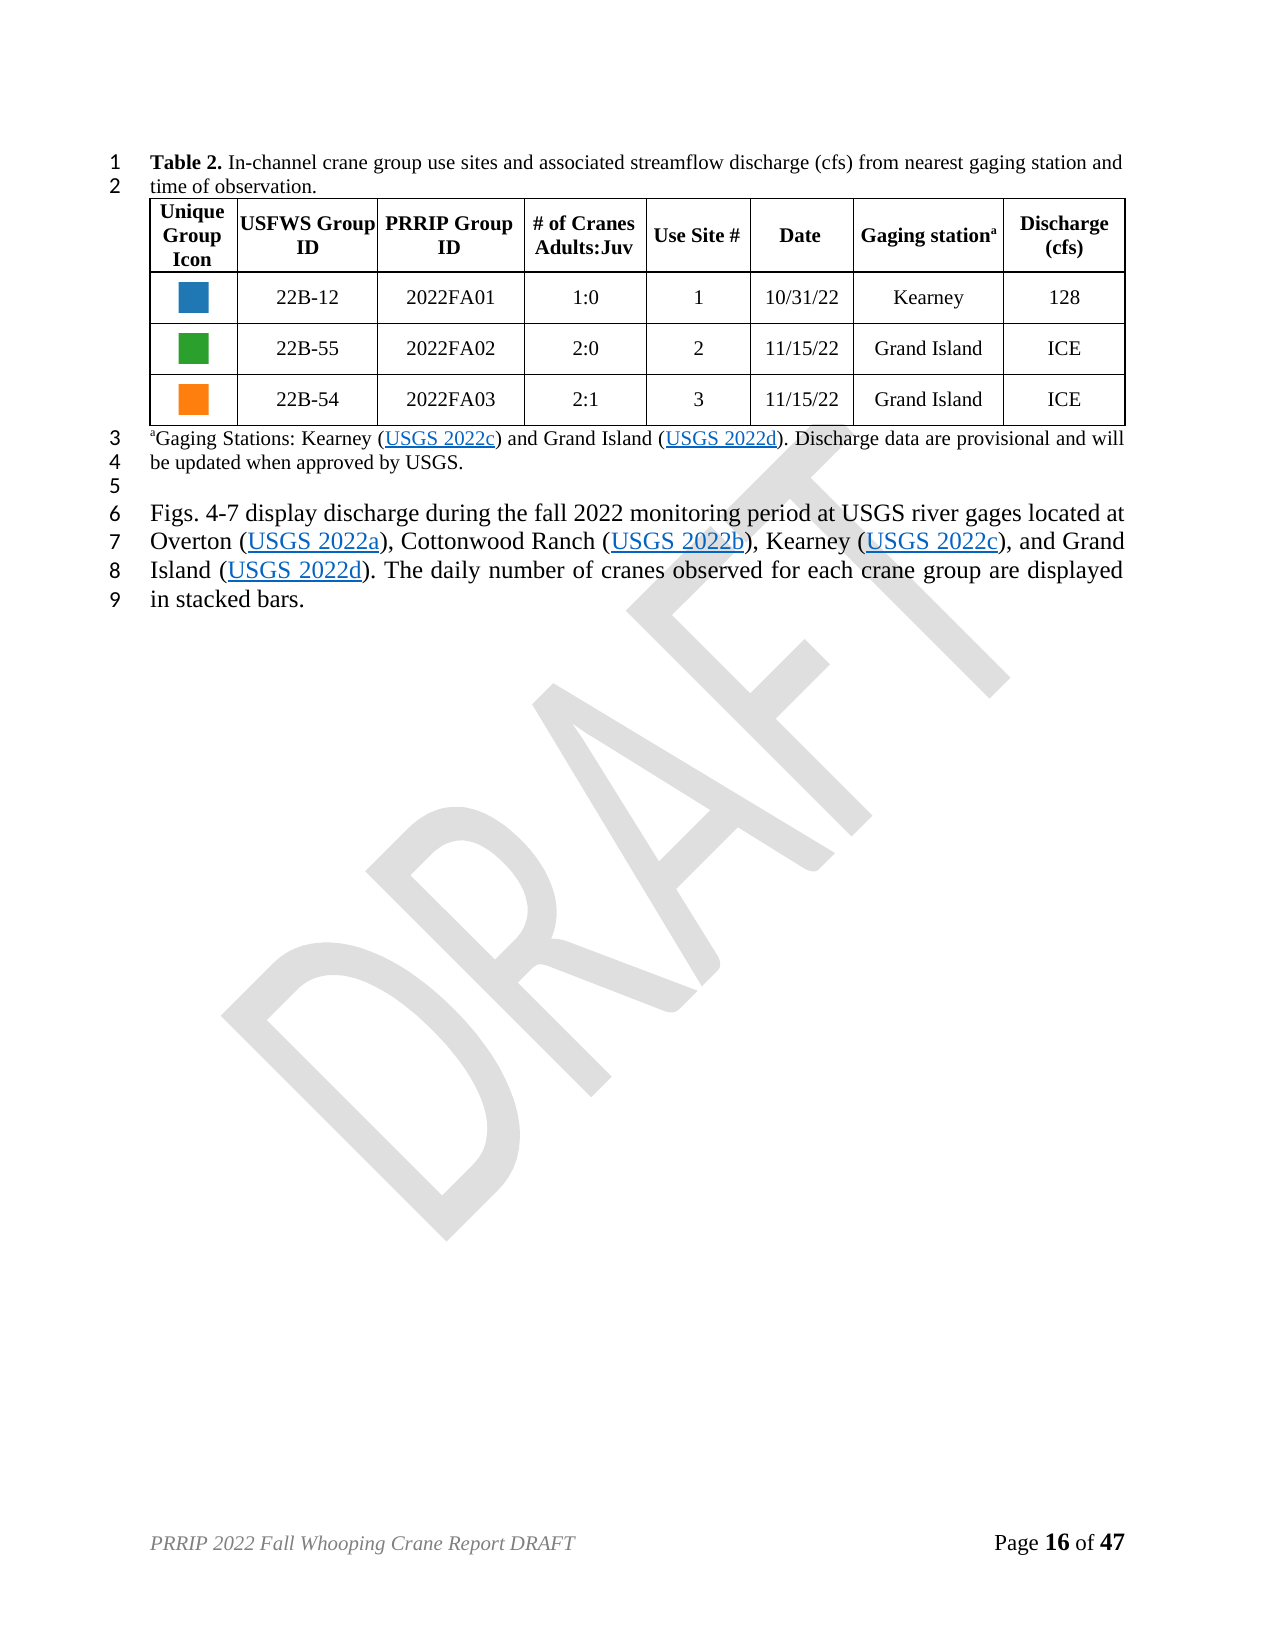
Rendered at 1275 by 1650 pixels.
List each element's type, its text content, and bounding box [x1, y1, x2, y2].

table_cell ICE [1004, 324, 1124, 373]
table_header # of Cranes Adults:Juv [525, 199, 646, 271]
table_cell 10/31/22 [751, 273, 853, 322]
table_header Discharge (cfs) [1004, 199, 1124, 271]
table_cell 2022FA02 [378, 324, 524, 373]
table_cell [151, 273, 237, 322]
table_cell 2 [647, 324, 750, 373]
table_header Gaging stationa [854, 199, 1003, 271]
table_cell 22B-54 [238, 375, 377, 424]
table_cell [151, 375, 237, 424]
table_cell 2022FA03 [378, 375, 524, 424]
picture [178, 333, 209, 364]
table_cell 1 [647, 273, 750, 322]
table_cell 11/15/22 [751, 324, 853, 373]
picture [178, 282, 209, 313]
table_header USFWS Group ID [238, 199, 377, 271]
table_cell [151, 324, 237, 373]
table_cell 2:0 [525, 324, 646, 373]
table_cell 2:1 [525, 375, 646, 424]
table_cell 1:0 [525, 273, 646, 322]
table_cell 22B-12 [238, 273, 377, 322]
table_cell Grand Island [854, 324, 1003, 373]
table_cell 2022FA01 [378, 273, 524, 322]
picture [178, 384, 209, 415]
table_header Use Site # [647, 199, 750, 271]
table_header Date [751, 199, 853, 271]
table_cell Kearney [854, 273, 1003, 322]
table_cell 128 [1004, 273, 1124, 322]
table_cell Grand Island [854, 375, 1003, 424]
table_cell 22B-55 [238, 324, 377, 373]
table_cell 3 [647, 375, 750, 424]
text Figs. 4-7 display discharge during the fall 2022 monitoring period at USGS river gages located at Overton (USGS 2022a), Cottonwood Ranch (USGS 2022b), Kearney (USGS 2022c), and Grand Island (USGS 2022d). The daily number of cranes observed for each crane group are displayed in stacked bars. [150, 498, 1125, 613]
table_cell ICE [1004, 375, 1124, 424]
table_cell 11/15/22 [751, 375, 853, 424]
table_header PRRIP Group ID [378, 199, 524, 271]
text aGaging Stations: Kearney (USGS 2022c) and Grand Island (USGS 2022d). Discharge data are provisional and will be updated when approved by USGS. [150, 426, 1125, 474]
table_header Unique Group Icon [151, 199, 237, 271]
text Table 2. In-channel crane group use sites and associated streamflow discharge (cfs) from nearest gaging station and time of observation. [150, 150, 1125, 198]
